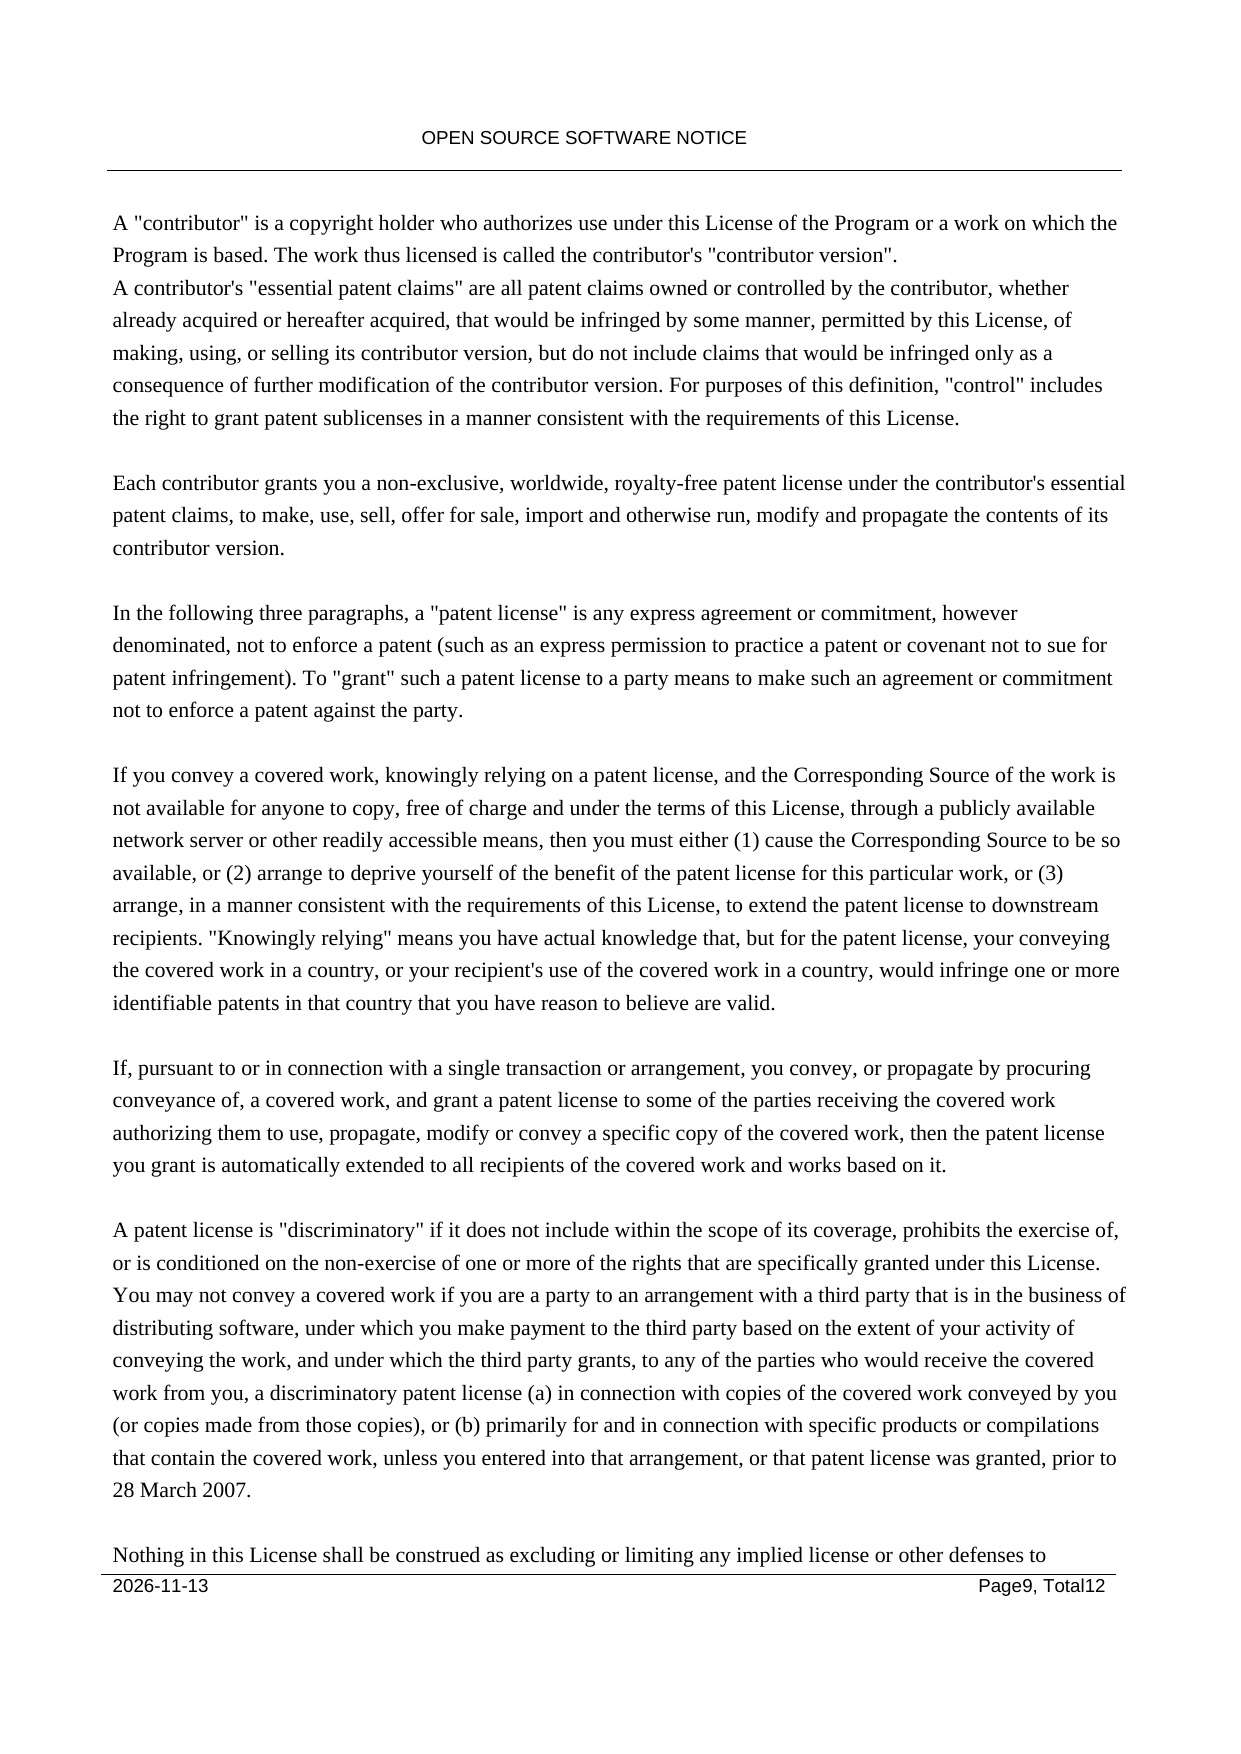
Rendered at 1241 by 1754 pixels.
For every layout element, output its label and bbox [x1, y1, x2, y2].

text [112, 206, 1128, 1571]
